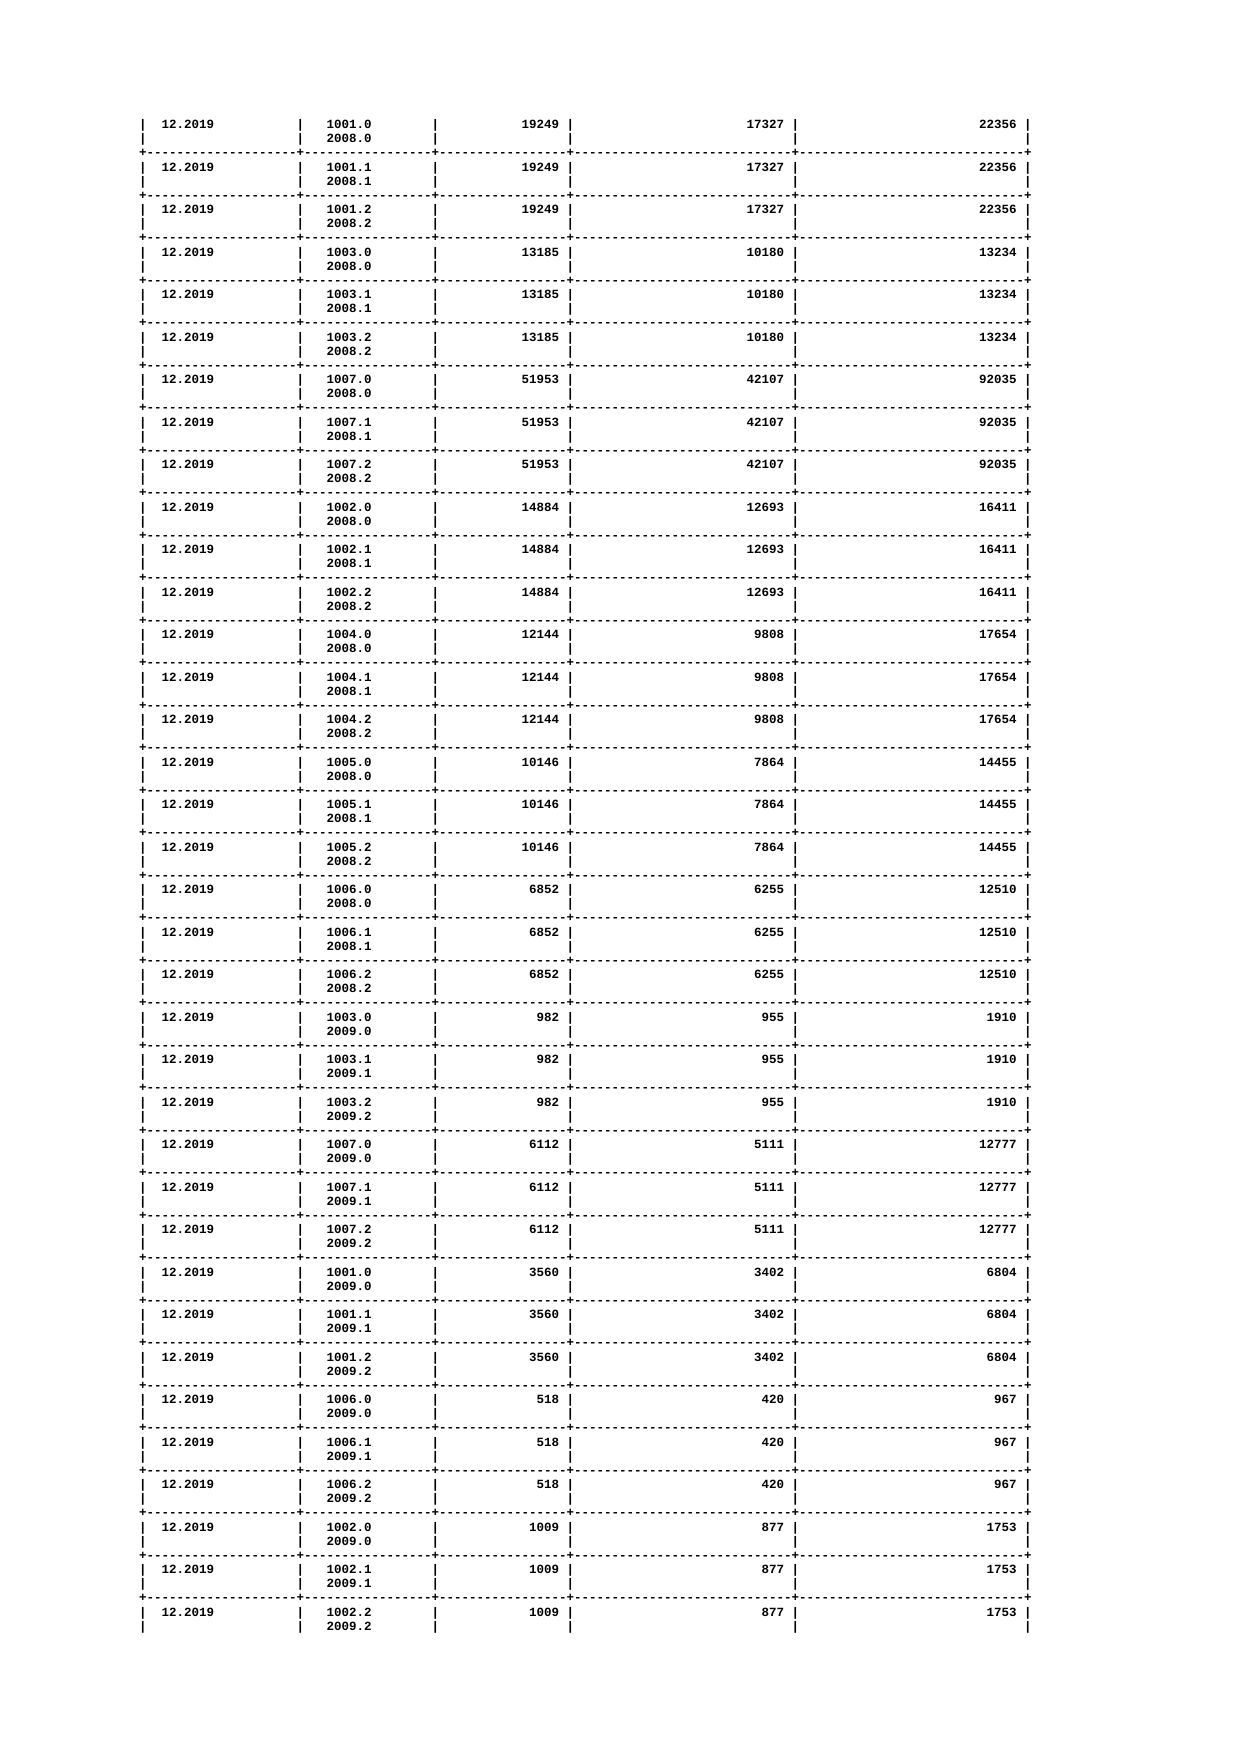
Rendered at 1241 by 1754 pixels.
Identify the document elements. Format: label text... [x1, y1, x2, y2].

text | 12.2019 | 1006.0 | 518 | 420 | 967 | [139, 1393, 1101, 1407]
text | 12.2019 | 1005.1 | 10146 | 7864 | 14455 | [139, 798, 1101, 812]
text | 12.2019 | 1004.2 | 12144 | 9808 | 17654 | [139, 713, 1101, 727]
text | 12.2019 | 1001.2 | 3560 | 3402 | 6804 | [139, 1351, 1101, 1365]
text +--------------------+-----------------+-----------------+-----------------------------+------------------------------+ [139, 911, 1101, 926]
text | | 2008.2 | | | | [139, 472, 1101, 486]
text | | 2009.0 | | | | [139, 1407, 1101, 1421]
text +--------------------+-----------------+-----------------+-----------------------------+------------------------------+ [139, 1124, 1101, 1138]
text | 12.2019 | 1006.1 | 518 | 420 | 967 | [139, 1436, 1101, 1450]
text | 12.2019 | 1006.1 | 6852 | 6255 | 12510 | [139, 926, 1101, 940]
text | 12.2019 | 1003.2 | 982 | 955 | 1910 | [139, 1096, 1101, 1110]
text | | 2008.2 | | | | [139, 345, 1101, 359]
text +--------------------+-----------------+-----------------+-----------------------------+------------------------------+ [139, 1549, 1101, 1563]
text | | 2008.0 | | | | [139, 770, 1101, 784]
text | 12.2019 | 1001.2 | 19249 | 17327 | 22356 | [139, 203, 1101, 217]
text | | 2008.0 | | | | [139, 132, 1101, 146]
text | | 2009.0 | | | | [139, 1280, 1101, 1294]
text +--------------------+-----------------+-----------------+-----------------------------+------------------------------+ [139, 1166, 1101, 1181]
text +--------------------+-----------------+-----------------+-----------------------------+------------------------------+ [139, 486, 1101, 501]
text | | 2008.1 | | | | [139, 812, 1101, 826]
text | 12.2019 | 1004.0 | 12144 | 9808 | 17654 | [139, 628, 1101, 642]
text | | 2008.1 | | | | [139, 430, 1101, 444]
text | | 2008.2 | | | | [139, 727, 1101, 741]
text +--------------------+-----------------+-----------------+-----------------------------+------------------------------+ [139, 1506, 1101, 1521]
text | | 2008.0 | | | | [139, 387, 1101, 401]
text | 12.2019 | 1002.0 | 14884 | 12693 | 16411 | [139, 501, 1101, 515]
text +--------------------+-----------------+-----------------+-----------------------------+------------------------------+ [139, 1251, 1101, 1266]
text +--------------------+-----------------+-----------------+-----------------------------+------------------------------+ [139, 189, 1101, 203]
text | 12.2019 | 1005.0 | 10146 | 7864 | 14455 | [139, 756, 1101, 770]
text | 12.2019 | 1003.0 | 982 | 955 | 1910 | [139, 1011, 1101, 1025]
text | | 2009.0 | | | | [139, 1025, 1101, 1039]
text | | 2008.1 | | | | [139, 940, 1101, 954]
text | 12.2019 | 1007.1 | 6112 | 5111 | 12777 | [139, 1181, 1101, 1195]
text | 12.2019 | 1003.1 | 13185 | 10180 | 13234 | [139, 288, 1101, 302]
text | 12.2019 | 1002.0 | 1009 | 877 | 1753 | [139, 1521, 1101, 1535]
text +--------------------+-----------------+-----------------+-----------------------------+------------------------------+ [139, 869, 1101, 883]
text +--------------------+-----------------+-----------------+-----------------------------+------------------------------+ [139, 1209, 1101, 1223]
text +--------------------+-----------------+-----------------+-----------------------------+------------------------------+ [139, 954, 1101, 968]
text | | 2008.0 | | | | [139, 515, 1101, 529]
text | | 2008.2 | | | | [139, 855, 1101, 869]
text | 12.2019 | 1003.1 | 982 | 955 | 1910 | [139, 1053, 1101, 1067]
text | 12.2019 | 1002.1 | 14884 | 12693 | 16411 | [139, 543, 1101, 557]
text | | 2009.0 | | | | [139, 1535, 1101, 1549]
text | | 2009.1 | | | | [139, 1450, 1101, 1464]
text | | 2009.1 | | | | [139, 1322, 1101, 1336]
text +--------------------+-----------------+-----------------+-----------------------------+------------------------------+ [139, 274, 1101, 288]
text +--------------------+-----------------+-----------------+-----------------------------+------------------------------+ [139, 699, 1101, 713]
text | 12.2019 | 1007.0 | 51953 | 42107 | 92035 | [139, 373, 1101, 387]
text | | 2009.2 | | | | [139, 1110, 1101, 1124]
text | 12.2019 | 1007.2 | 6112 | 5111 | 12777 | [139, 1223, 1101, 1237]
text | 12.2019 | 1002.1 | 1009 | 877 | 1753 | [139, 1563, 1101, 1577]
text | 12.2019 | 1002.2 | 1009 | 877 | 1753 | [139, 1606, 1101, 1620]
text | | 2008.2 | | | | [139, 600, 1101, 614]
text +--------------------+-----------------+-----------------+-----------------------------+------------------------------+ [139, 1336, 1101, 1351]
text +--------------------+-----------------+-----------------+-----------------------------+------------------------------+ [139, 996, 1101, 1011]
text | | 2009.1 | | | | [139, 1195, 1101, 1209]
text | | 2009.2 | | | | [139, 1492, 1101, 1506]
text +--------------------+-----------------+-----------------+-----------------------------+------------------------------+ [139, 231, 1101, 246]
text +--------------------+-----------------+-----------------+-----------------------------+------------------------------+ [139, 1421, 1101, 1436]
text | 12.2019 | 1005.2 | 10146 | 7864 | 14455 | [139, 841, 1101, 855]
text +--------------------+-----------------+-----------------+-----------------------------+------------------------------+ [139, 826, 1101, 841]
text | 12.2019 | 1001.0 | 19249 | 17327 | 22356 | [139, 118, 1101, 132]
text | 12.2019 | 1006.0 | 6852 | 6255 | 12510 | [139, 883, 1101, 897]
text | 12.2019 | 1001.1 | 19249 | 17327 | 22356 | [139, 161, 1101, 175]
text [139, 1591, 1101, 1606]
text | | 2008.2 | | | | [139, 217, 1101, 231]
text +--------------------+-----------------+-----------------+-----------------------------+------------------------------+ [139, 1294, 1101, 1308]
text +--------------------+-----------------+-----------------+-----------------------------+------------------------------+ [139, 741, 1101, 756]
text | 12.2019 | 1003.0 | 13185 | 10180 | 13234 | [139, 246, 1101, 260]
text | | 2008.0 | | | | [139, 897, 1101, 911]
text | 12.2019 | 1004.1 | 12144 | 9808 | 17654 | [139, 671, 1101, 685]
text | 12.2019 | 1007.2 | 51953 | 42107 | 92035 | [139, 458, 1101, 472]
text | | 2009.1 | | | | [139, 1577, 1101, 1591]
text | | 2008.1 | | | | [139, 302, 1101, 316]
text +--------------------+-----------------+-----------------+-----------------------------+------------------------------+ [139, 401, 1101, 416]
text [139, 146, 1101, 161]
text | | 2008.2 | | | | [139, 982, 1101, 996]
text | 12.2019 | 1007.1 | 51953 | 42107 | 92035 | [139, 416, 1101, 430]
text | | 2009.2 | | | | [139, 1620, 1101, 1634]
text | | 2009.2 | | | | [139, 1365, 1101, 1379]
text +--------------------+-----------------+-----------------+-----------------------------+------------------------------+ [139, 444, 1101, 458]
text | | 2008.1 | | | | [139, 557, 1101, 571]
text +--------------------+-----------------+-----------------+-----------------------------+------------------------------+ [139, 571, 1101, 586]
text | | 2008.1 | | | | [139, 175, 1101, 189]
text | 12.2019 | 1001.1 | 3560 | 3402 | 6804 | [139, 1308, 1101, 1322]
text +--------------------+-----------------+-----------------+-----------------------------+------------------------------+ [139, 359, 1101, 373]
text | 12.2019 | 1006.2 | 518 | 420 | 967 | [139, 1478, 1101, 1492]
text +--------------------+-----------------+-----------------+-----------------------------+------------------------------+ [139, 316, 1101, 331]
text | | 2009.2 | | | | [139, 1237, 1101, 1251]
text +--------------------+-----------------+-----------------+-----------------------------+------------------------------+ [139, 614, 1101, 628]
text | 12.2019 | 1001.0 | 3560 | 3402 | 6804 | [139, 1266, 1101, 1280]
text | 12.2019 | 1006.2 | 6852 | 6255 | 12510 | [139, 968, 1101, 982]
text | 12.2019 | 1002.2 | 14884 | 12693 | 16411 | [139, 586, 1101, 600]
text | 12.2019 | 1007.0 | 6112 | 5111 | 12777 | [139, 1138, 1101, 1152]
text +--------------------+-----------------+-----------------+-----------------------------+------------------------------+ [139, 529, 1101, 543]
text +--------------------+-----------------+-----------------+-----------------------------+------------------------------+ [139, 656, 1101, 671]
text | | 2009.1 | | | | [139, 1067, 1101, 1081]
text | | 2008.1 | | | | [139, 685, 1101, 699]
text | | 2008.0 | | | | [139, 642, 1101, 656]
text +--------------------+-----------------+-----------------+-----------------------------+------------------------------+ [139, 1379, 1101, 1393]
text +--------------------+-----------------+-----------------+-----------------------------+------------------------------+ [139, 784, 1101, 798]
text +--------------------+-----------------+-----------------+-----------------------------+------------------------------+ [139, 1081, 1101, 1096]
text | 12.2019 | 1003.2 | 13185 | 10180 | 13234 | [139, 331, 1101, 345]
text +--------------------+-----------------+-----------------+-----------------------------+------------------------------+ [139, 1039, 1101, 1053]
text +--------------------+-----------------+-----------------+-----------------------------+------------------------------+ [139, 1464, 1101, 1478]
text | | 2009.0 | | | | [139, 1152, 1101, 1166]
text | | 2008.0 | | | | [139, 260, 1101, 274]
